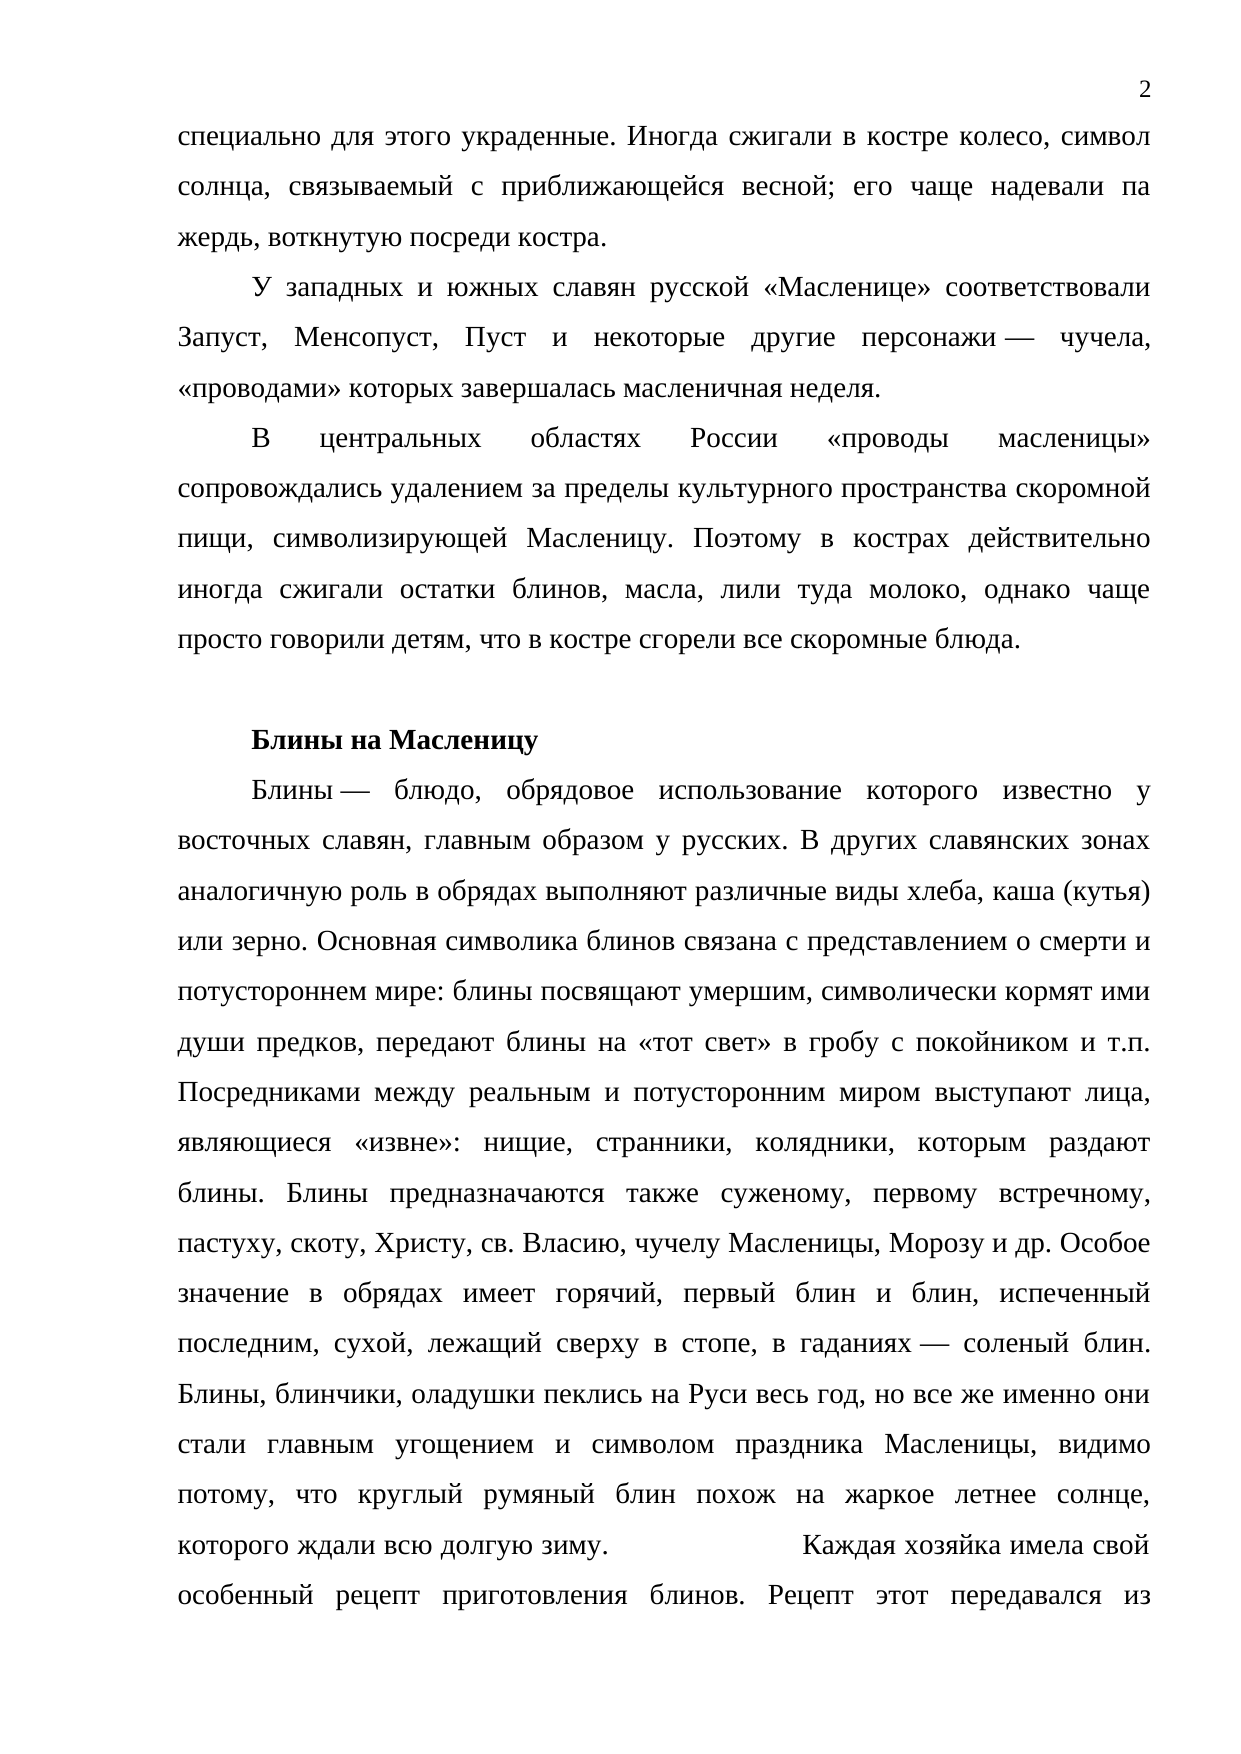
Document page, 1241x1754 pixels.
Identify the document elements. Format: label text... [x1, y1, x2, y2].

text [177, 772, 1152, 1611]
subtitle Блины на Масленицу [177, 722, 1152, 755]
text У западных и южных славян русской «Масленице» соответствовали Запуст, Менсопуст, Пуст и некоторые другие персонажи — чучела, «проводами» которых завершалась масленичная неделя. [177, 269, 1152, 403]
text В центральных областях России «проводы масленицы» сопровождались удалением за пределы культурного пространства скоромной пищи, символизирующей Масленицу. Поэтому в кострах действительно иногда сжигали остатки блинов, масла, лили туда молоко, однако чаще просто говорили детям, что в костре сгорели все скоромные блюда. [177, 420, 1152, 655]
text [177, 118, 1152, 252]
